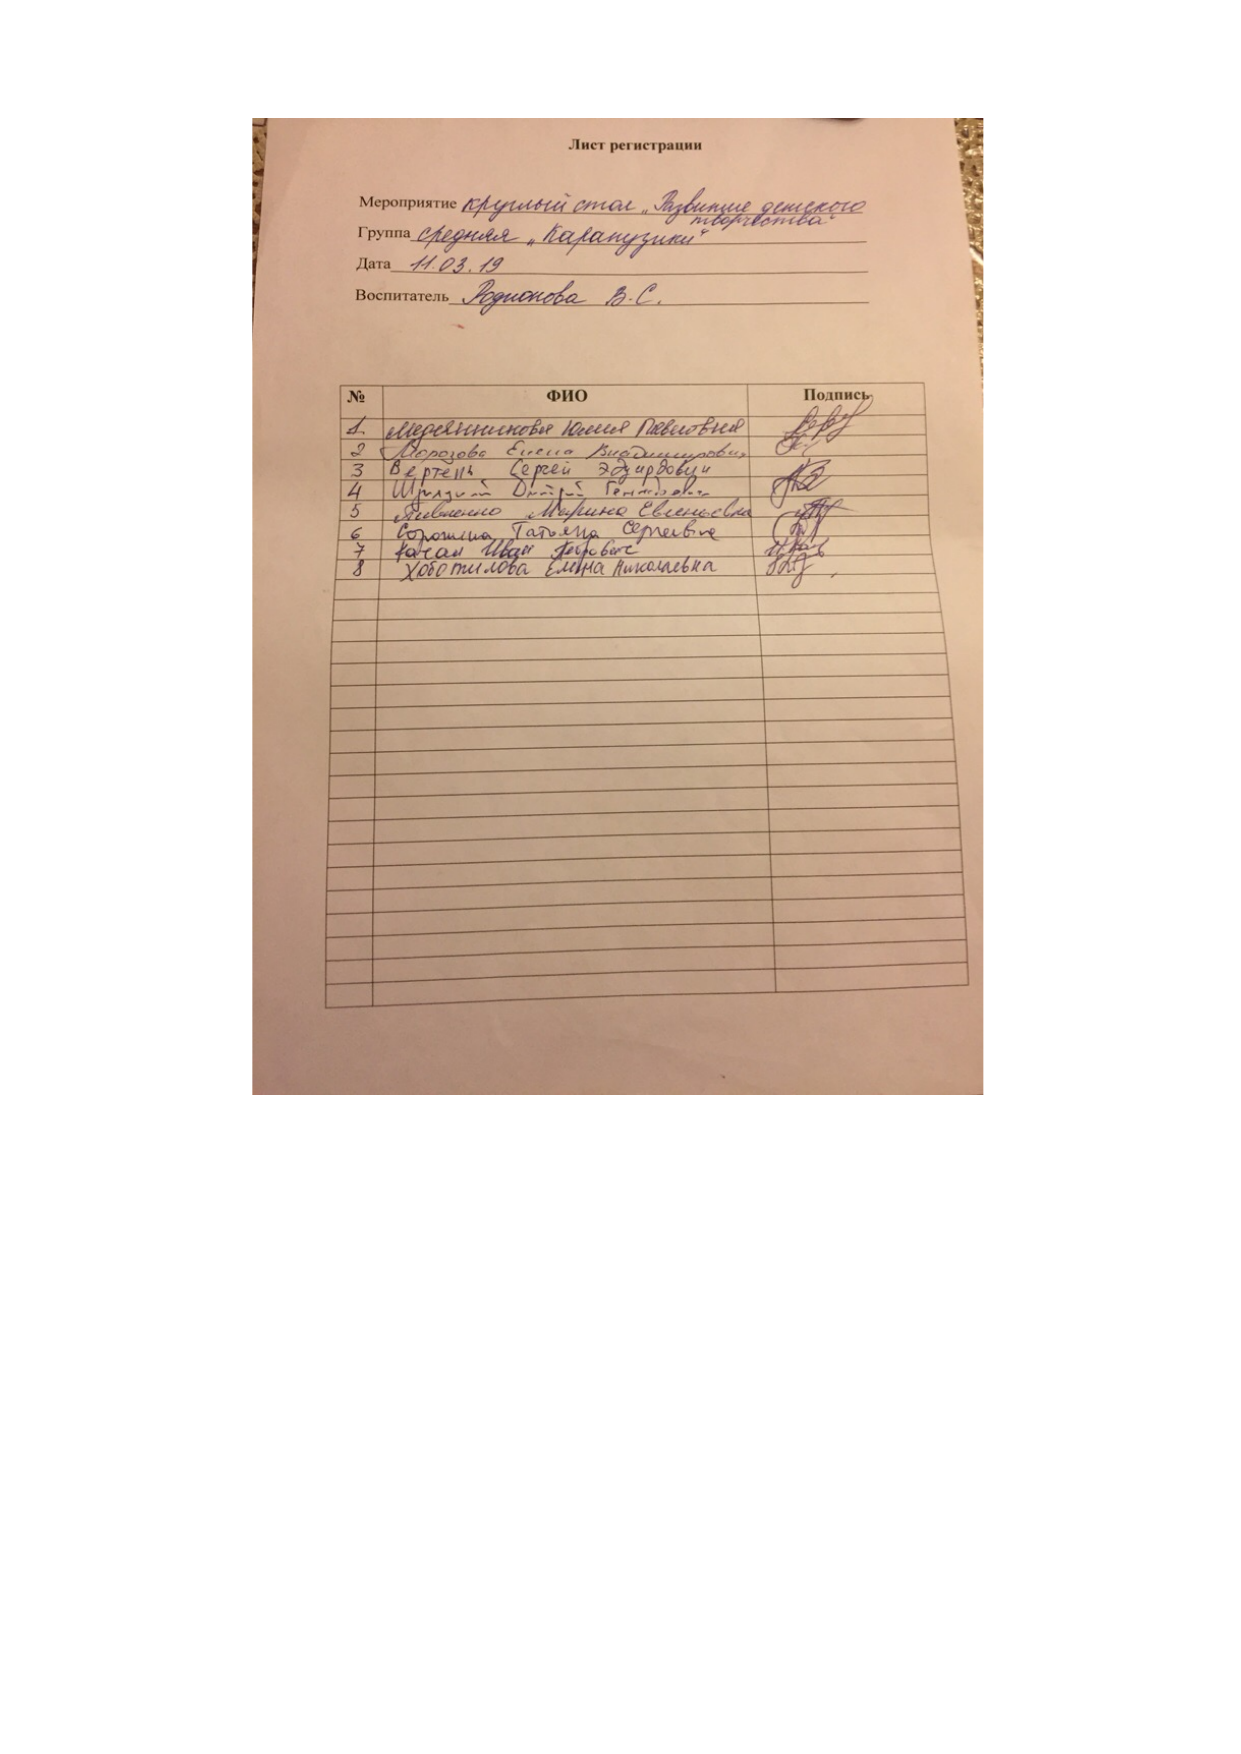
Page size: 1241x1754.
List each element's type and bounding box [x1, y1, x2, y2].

picture [252, 118, 984, 1095]
